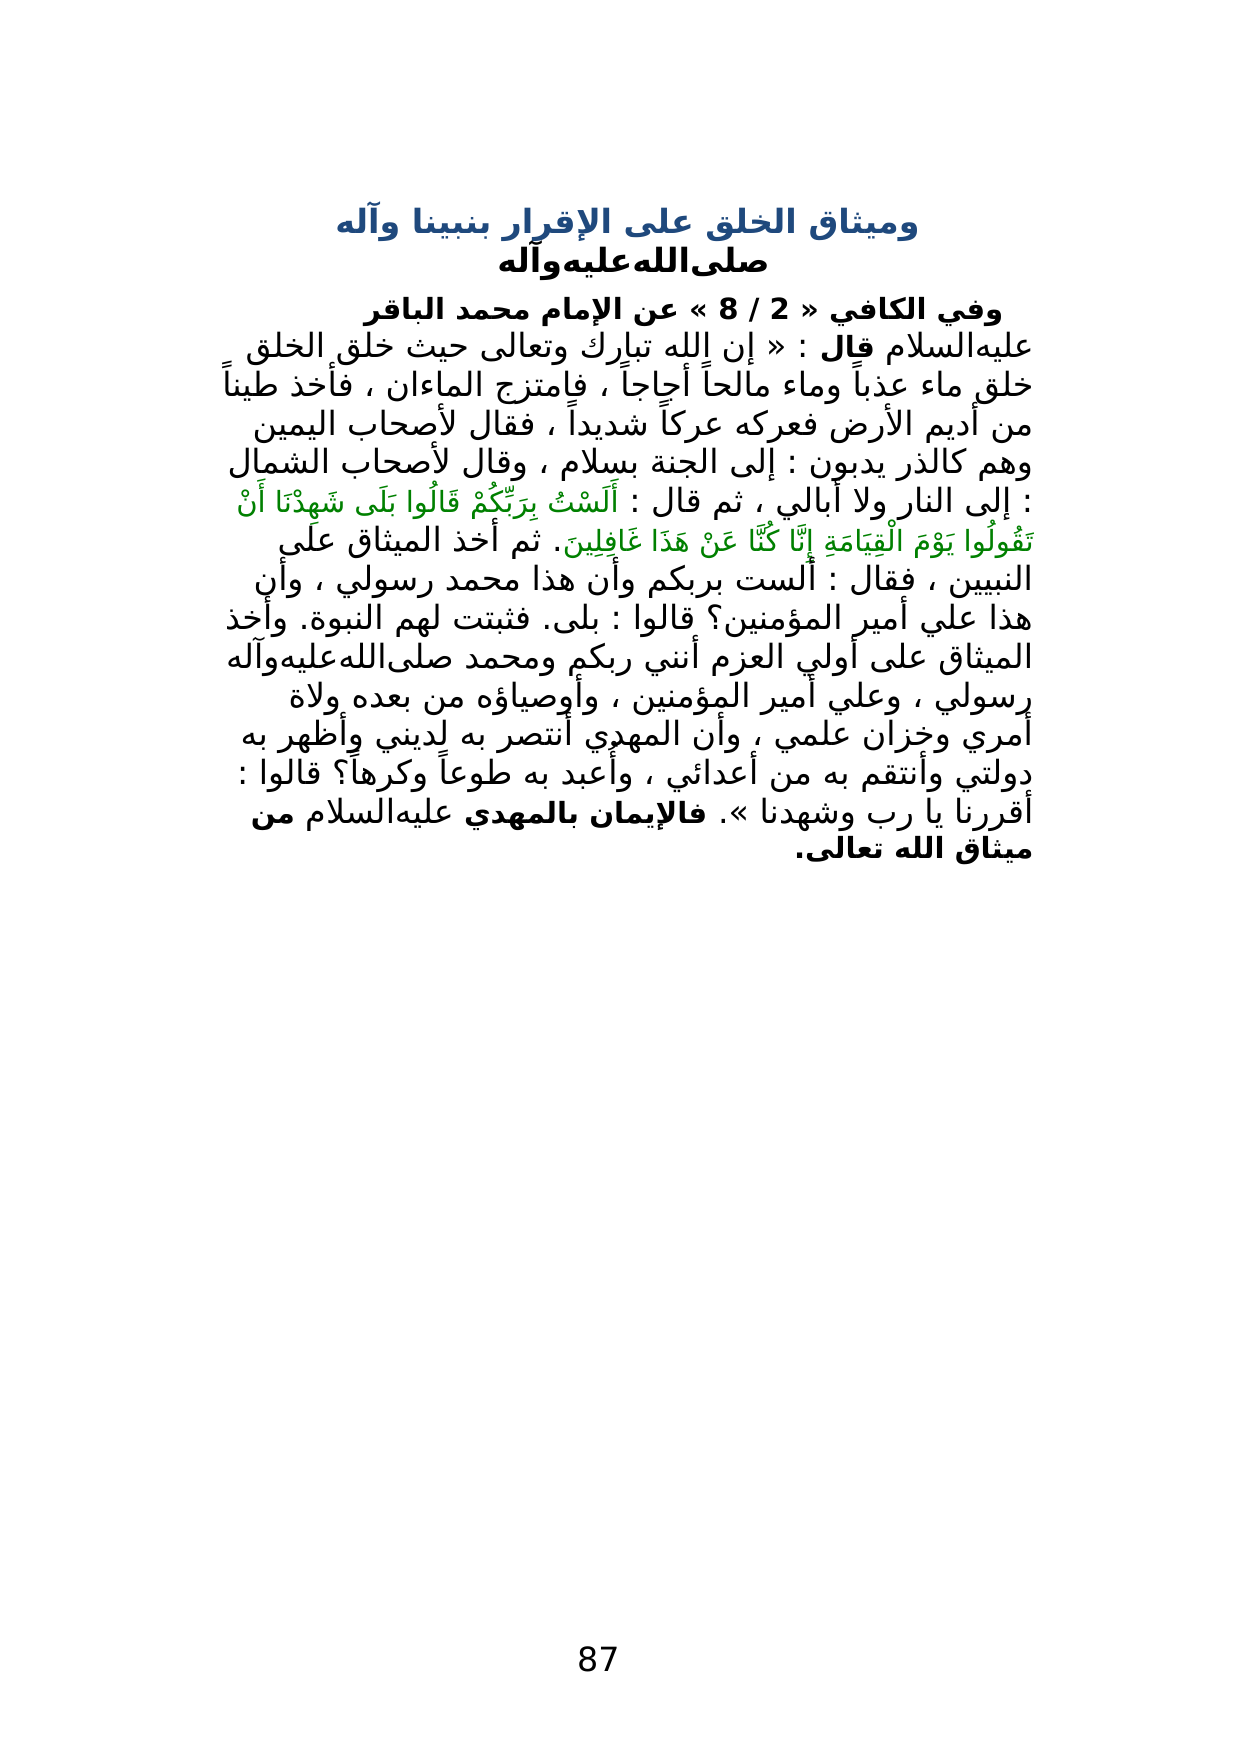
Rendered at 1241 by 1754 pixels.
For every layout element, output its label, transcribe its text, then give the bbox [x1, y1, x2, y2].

text وفي الكافي « 2 / 8 » عن الإمام محمد الباقر عليه‌السلام قال : « إن الله تبارك وتعالى حيث خلق الخلق خلق ماء عذباً وماء مالحاً أجاجاً ، فامتزج الماءان ، فأخذ طيناً من أديم الأرض فعركه عركاً شديداً ، فقال لأصحاب اليمين وهم كالذر يدبون : إلى الجنة بسلام ، وقال لأصحاب الشمال : إلى النار ولا أبالي ، ثم قال : أَلَسْتُ بِرَبِّكُمْ قَالُوا بَلَى شَهِدْنَا أَنْ تَقُولُوا يَوْمَ الْقِيَامَةِ إِنَّا كُنَّا عَنْ هَذَا غَافِلِينَ. ثم أخذ الميثاق على النبيين ، فقال : ألست بربكم وأن هذا محمد رسولي ، وأن هذا علي أمير المؤمنين؟ قالوا : بلى. فثبتت لهم النبوة. وأخذ الميثاق على أولي العزم أنني ربكم ومحمد صلى‌الله‌عليه‌وآله رسولي ، وعلي أمير المؤمنين ، وأوصياؤه من بعده ولاة أمري وخزان علمي ، وأن المهدي أنتصر به لديني وأظهر به دولتي وأنتقم به من أعدائي ، وأُعبد به طوعاً وكرهاً؟ قالوا : أقررنا يا رب وشهدنا ». فالإيمان بالمهدي عليه‌السلام من ميثاق الله تعالى. [222, 292, 1033, 865]
subtitle وميثاق الخلق على الإقرار بنبينا وآله صلى‌الله‌عليه‌وآله [222, 202, 1033, 280]
